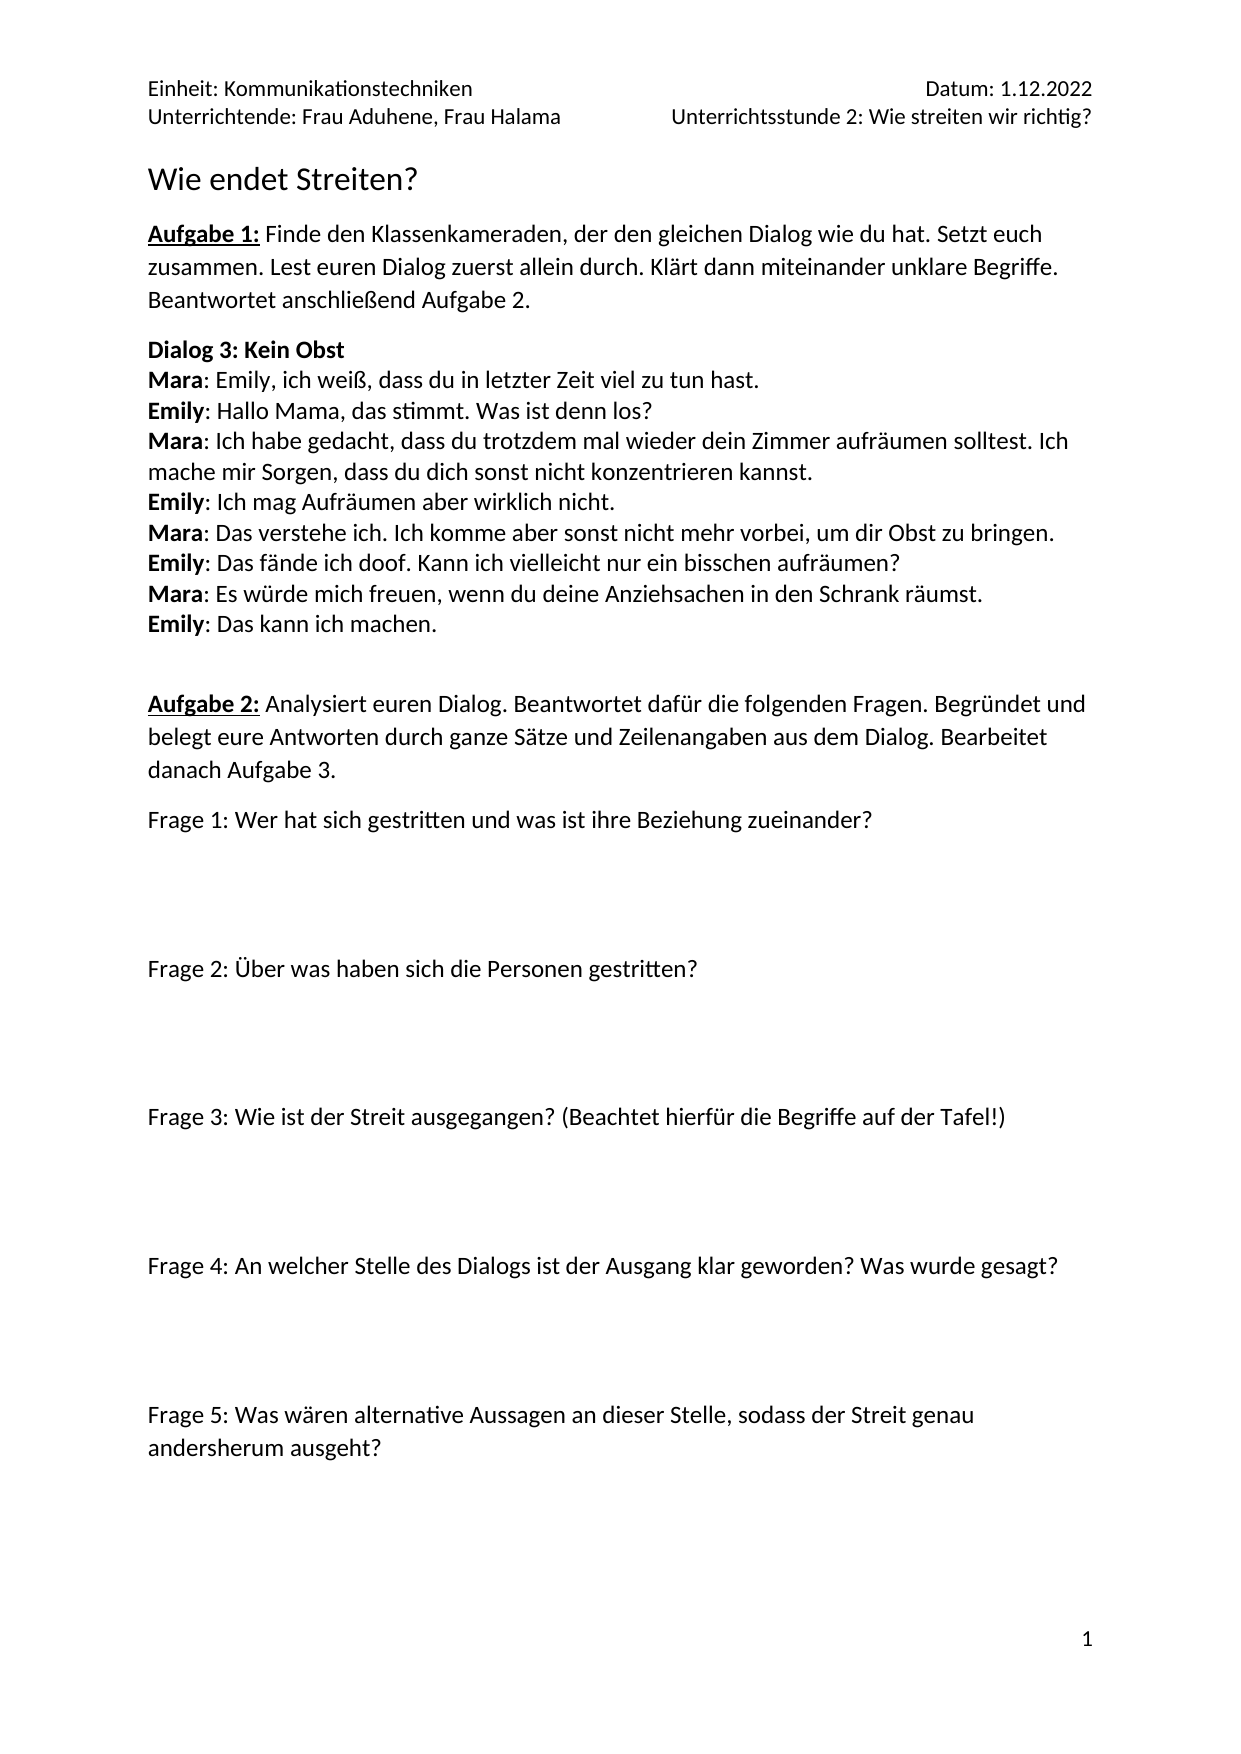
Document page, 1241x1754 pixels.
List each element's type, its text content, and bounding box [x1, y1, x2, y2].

text Emily: Ich mag Aufräumen aber wirklich nicht. [148, 486, 1093, 517]
text Wie endet Streiten? [148, 158, 1093, 198]
text Frage 2: Über was haben sich die Personen gestritten? [148, 953, 1093, 983]
text Mara: Ich habe gedacht, dass du trotzdem mal wieder dein Zimmer aufräumen solltest. Ich mache mir Sorgen, dass du dich sonst nicht konzentrieren kannst. [148, 425, 1093, 486]
text Aufgabe 2: Analysiert euren Dialog. Beantwortet dafür die folgenden Fragen. Begründet und belegt eure Antworten durch ganze Sätze und Zeilenangaben aus dem Dialog. Bearbeitet danach Aufgabe 3. [148, 689, 1093, 785]
text Mara: Das verstehe ich. Ich komme aber sonst nicht mehr vorbei, um dir Obst zu bringen. [148, 517, 1093, 547]
text Frage 3: Wie ist der Streit ausgegangen? (Beachtet hierfür die Begriffe auf der Tafel!) [148, 1102, 1093, 1132]
text Frage 4: An welcher Stelle des Dialogs ist der Ausgang klar geworden? Was wurde gesagt? [148, 1250, 1093, 1281]
text Frage 5: Was wären alternative Aussagen an dieser Stelle, sodass der Streit genau andersherum ausgeht? [148, 1399, 1093, 1462]
text Dialog 3: Kein Obst [148, 334, 1093, 364]
text Mara: Emily, ich weiß, dass du in letzter Zeit viel zu tun hast. [148, 364, 1093, 395]
text Emily: Das fände ich doof. Kann ich vielleicht nur ein bisschen aufräumen? [148, 547, 1093, 578]
text Emily: Das kann ich machen. [148, 608, 1093, 639]
text Emily: Hallo Mama, das stimmt. Was ist denn los? [148, 395, 1093, 425]
text Frage 1: Wer hat sich gestritten und was ist ihre Beziehung zueinander? [148, 804, 1093, 834]
text Aufgabe 1: Finde den Klassenkameraden, der den gleichen Dialog wie du hat. Setzt euch zusammen. Lest euren Dialog zuerst allein durch. Klärt dann miteinander unklare Begriffe. Beantwortet anschließend Aufgabe 2. [148, 218, 1093, 315]
text Mara: Es würde mich freuen, wenn du deine Anziehsachen in den Schrank räumst. [148, 578, 1093, 608]
